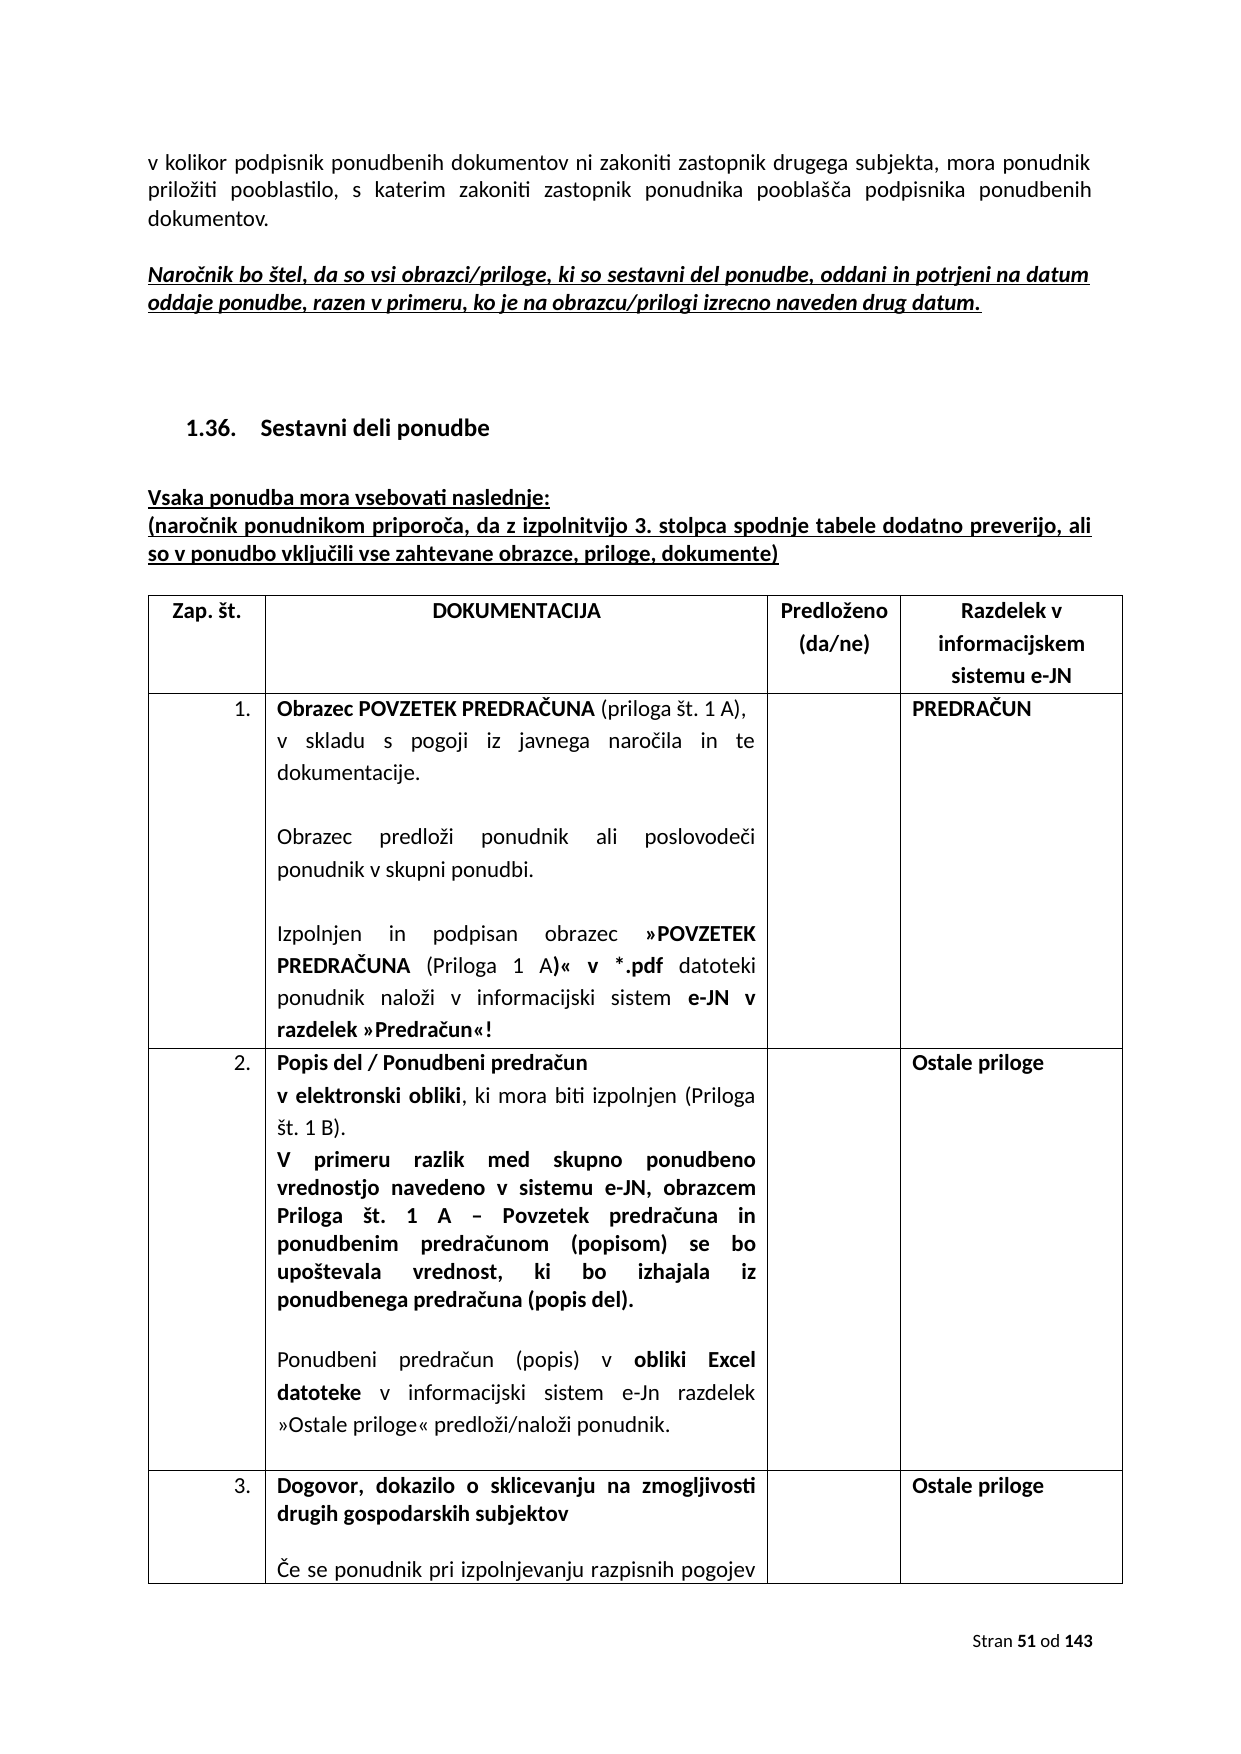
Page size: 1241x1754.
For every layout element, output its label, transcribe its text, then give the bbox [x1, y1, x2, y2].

table_cell [768, 1049, 900, 1470]
table_cell [149, 694, 265, 1047]
table_header Zap. št. [149, 596, 265, 693]
text (naročnik ponudnikom priporoča, da z izpolnitvijo 3. stolpca spodnje tabele dodatno preverijo, ali so v ponudbo vključili vse zahtevane obrazce, priloge, dokumente) [148, 511, 1093, 567]
table_cell [768, 1471, 900, 1583]
table_header DOKUMENTACIJA [266, 596, 767, 693]
text Vsaka ponudba mora vsebovati naslednje: [148, 483, 1093, 511]
table_cell [768, 694, 900, 1047]
table_cell [149, 1471, 265, 1583]
table_cell Ostale priloge [901, 1471, 1122, 1583]
table_header Razdelek v informacijskem sistemu e-JN [901, 596, 1122, 693]
table_cell Popis del / Ponudbeni predračun v elektronski obliki, ki mora biti izpolnjen (Priloga št. 1 B). V primeru razlik med skupno ponudbeno vrednostjo navedeno v sistemu e-JN, obrazcem Priloga št. 1 A – Povzetek predračuna in ponudbenim predračunom (popisom) se bo upoštevala vrednost, ki bo izhajala iz ponudbenega predračuna (popis del). Ponudbeni predračun (popis) v obliki Excel datoteke v informacijski sistem e-Jn razdelek »Ostale priloge« predloži/naloži ponudnik. [266, 1049, 767, 1470]
table_header Predloženo (da/ne) [768, 596, 900, 693]
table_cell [266, 1471, 767, 1583]
table_cell Ostale priloge [901, 1049, 1122, 1470]
text v kolikor podpisnik ponudbenih dokumentov ni zakoniti zastopnik drugega subjekta, mora ponudnik priložiti pooblastilo, s katerim zakoniti zastopnik ponudnika pooblašča podpisnika ponudbenih dokumentov. [148, 148, 1092, 232]
table_cell PREDRAČUN [901, 694, 1122, 1047]
subtitle Sestavni deli ponudbe [185, 412, 1093, 443]
text Naročnik bo štel, da so vsi obrazci/priloge, ki so sestavni del ponudbe, oddani in potrjeni na datum oddaje ponudbe, razen v primeru, ko je na obrazcu/prilogi izrecno naveden drug datum. [148, 260, 1093, 316]
table_cell [149, 1049, 265, 1470]
table_cell Obrazec POVZETEK PREDRAČUNA (priloga št. 1 A), v skladu s pogoji iz javnega naročila in te dokumentacije. Obrazec predloži ponudnik ali poslovodeči ponudnik v skupni ponudbi. Izpolnjen in podpisan obrazec »POVZETEK PREDRAČUNA (Priloga 1 A)« v *.pdf datoteki ponudnik naloži v informacijski sistem e-JN v razdelek »Predračun«! [266, 694, 767, 1047]
